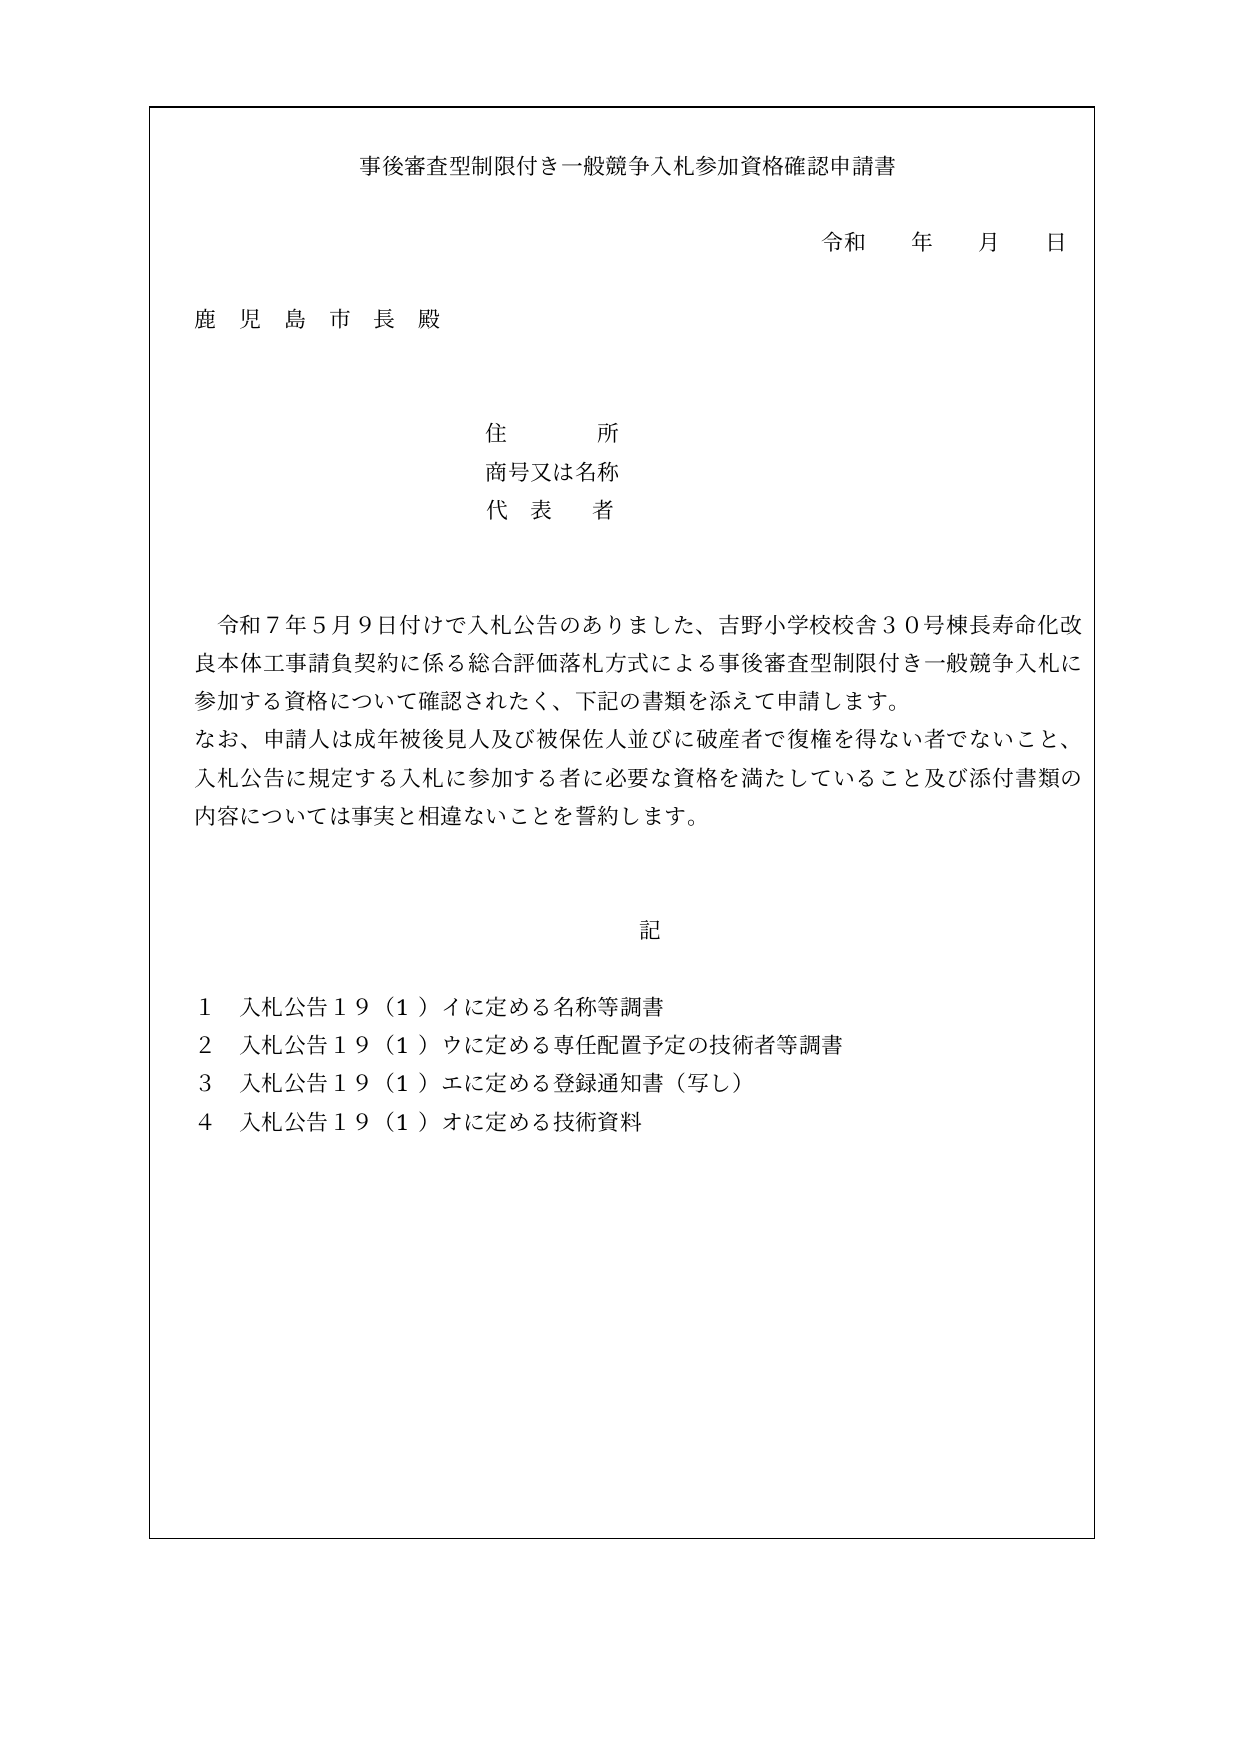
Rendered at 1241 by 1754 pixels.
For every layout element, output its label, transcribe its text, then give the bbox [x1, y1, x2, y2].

table_header 事後審査型制限付き一般競争入札参加資格確認申請書 令和 年 月 日 鹿 児 島 市 長 殿 住 所 商号又は名称 代表者 令和７年５月９日付けで入札公告のありました、吉野小学校校舎３０号棟長寿命化改良本体工事請負契約に係る総合評価落札方式による事後審査型制限付き一般競争入札に参加する資格について確認されたく、下記の書類を添えて申請します。 なお、申請人は成年被後見人及び被保佐人並びに破産者で復権を得ない者でないこと、入札公告に規定する入札に参加する者に必要な資格を満たしていること及び添付書類の内容については事実と相違ないことを誓約します。 記 １ 入札公告１９（1）イに定める名称等調書 ２ 入札公告１９（1）ウに定める専任配置予定の技術者等調書 ３ 入札公告１９（1）エに定める登録通知書（写し） ４ 入札公告１９（1）オに定める技術資料 [150, 108, 1094, 1538]
